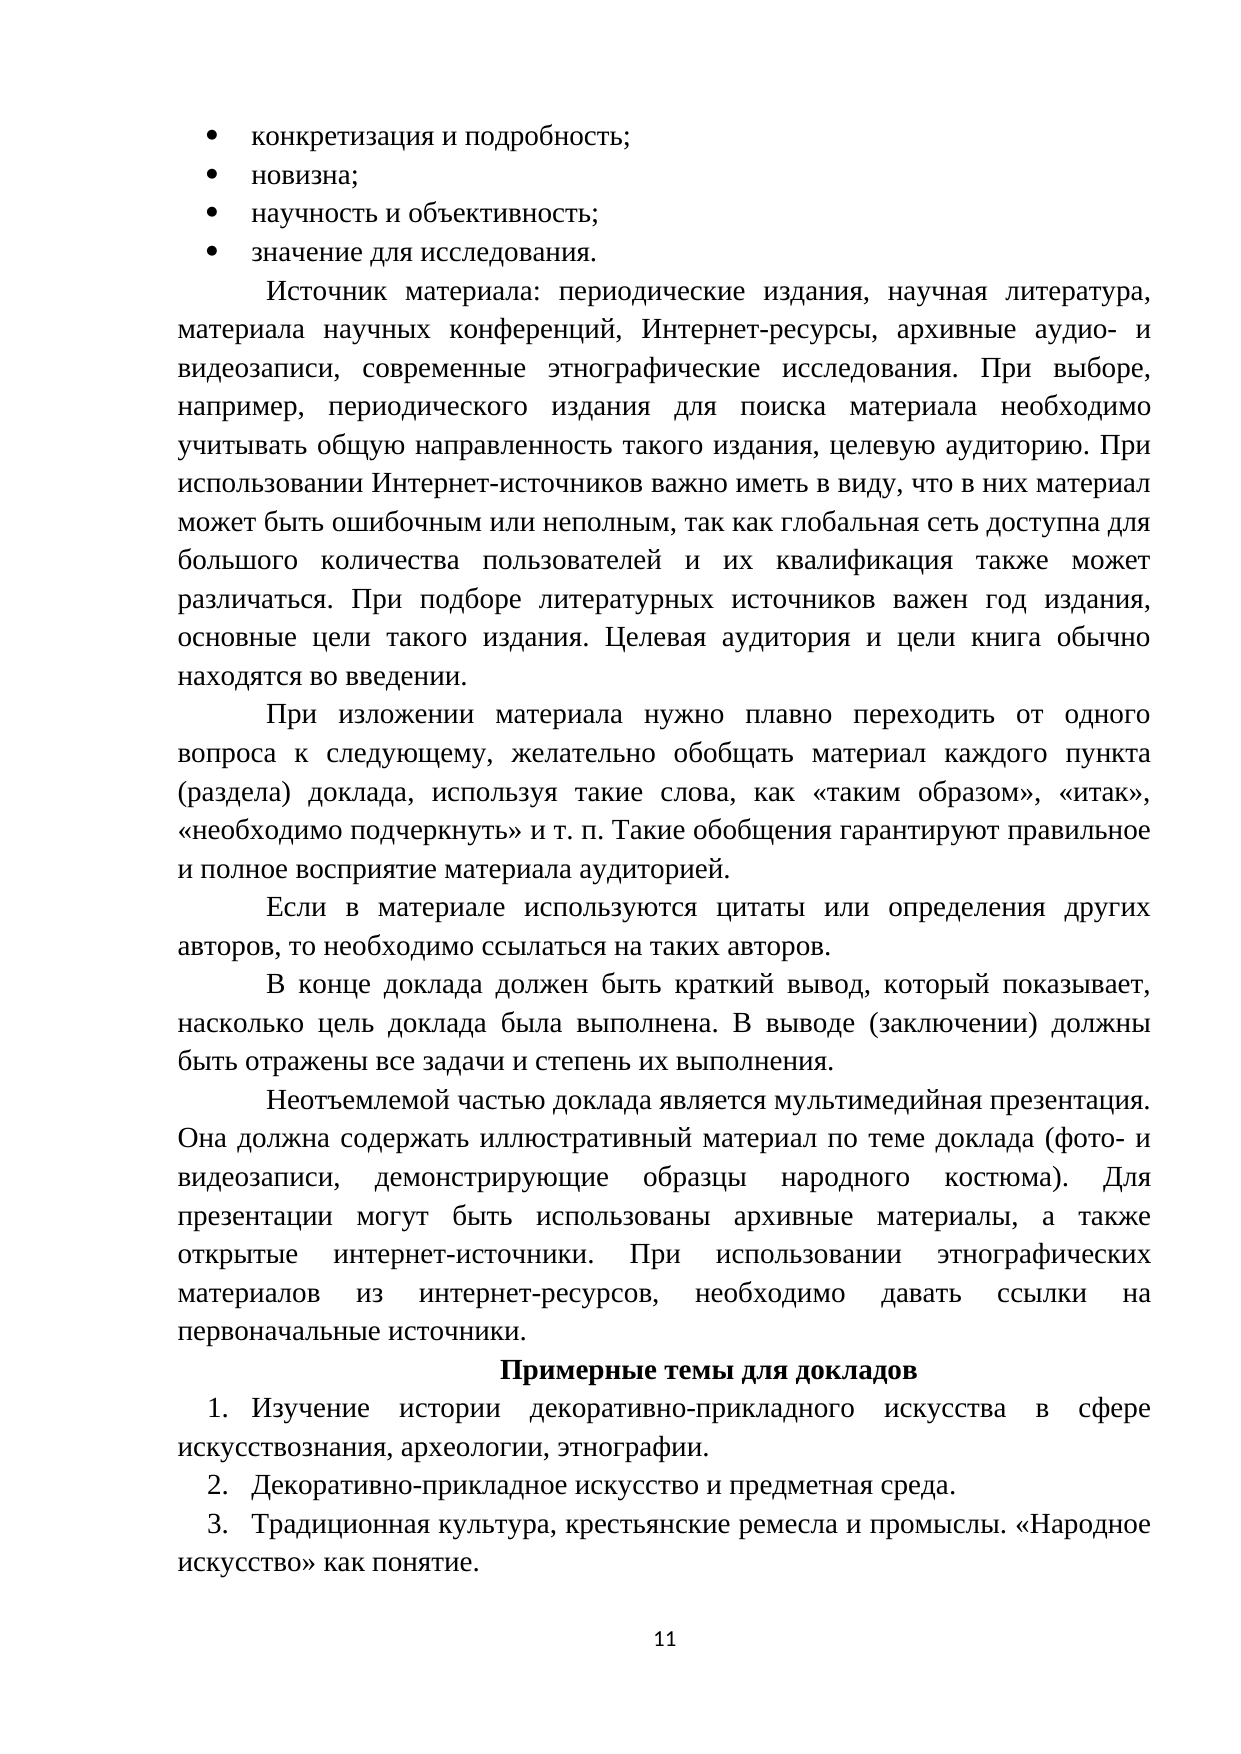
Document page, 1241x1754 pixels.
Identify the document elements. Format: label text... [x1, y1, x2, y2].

text Неотъемлемой частью доклада является мультимедийная презентация. Она должна содержать иллюстративный материал по теме доклада (фото- и видеозаписи, демонстрирующие образцы народного костюма). Для презентации могут быть использованы архивные материалы, а также открытые интернет-источники. При использовании этнографических материалов из интернет-ресурсов, необходимо давать ссылки на первоначальные источники. [177, 1082, 1152, 1347]
text В конце доклада должен быть краткий вывод, который показывает, насколько цель доклада была выполнена. В выводе (заключении) должны быть отражены все задачи и степень их выполнения. [177, 966, 1152, 1077]
text При изложении материала нужно плавно переходить от одного вопроса к следующему, желательно обобщать материал каждого пункта (раздела) доклада, используя такие слова, как «таким образом», «итак», «необходимо подчеркнуть» и т. п. Такие обобщения гарантируют правильное и полное восприятие материала аудиторией. [177, 697, 1152, 884]
text Примерные темы для докладов [177, 1352, 1152, 1385]
text Источник материала: периодические издания, научная литература, материала научных конференций, Интернет-ресурсы, архивные аудио- и видеозаписи, современные этнографические исследования. При выборе, например, периодического издания для поиска материала необходимо учитывать общую направленность такого издания, целевую аудиторию. При использовании Интернет-источников важно иметь в виду, что в них материал может быть ошибочным или неполным, так как глобальная сеть доступна для большого количества пользователей и их квалификация также может различаться. При подборе литературных источников важен год издания, основные цели такого издания. Целевая аудитория и цели книга обычно находятся во введении. [177, 273, 1152, 692]
list новизна; [177, 157, 1152, 190]
list значение для исследования. [177, 234, 1152, 268]
list Декоративно-прикладное искусство и предметная среда. [177, 1467, 1152, 1501]
list Изучение истории декоративно-прикладного искусства в сфере искусствознания, археологии, этнографии. [177, 1390, 1152, 1462]
list Традиционная культура, крестьянские ремесла и промыслы. «Народное искусство» как понятие. [177, 1506, 1152, 1578]
list конкретизация и подробность; [177, 118, 1152, 152]
text Если в материале используются цитаты или определения других авторов, то необходимо ссылаться на таких авторов. [177, 889, 1152, 961]
list научность и объективность; [177, 195, 1152, 229]
